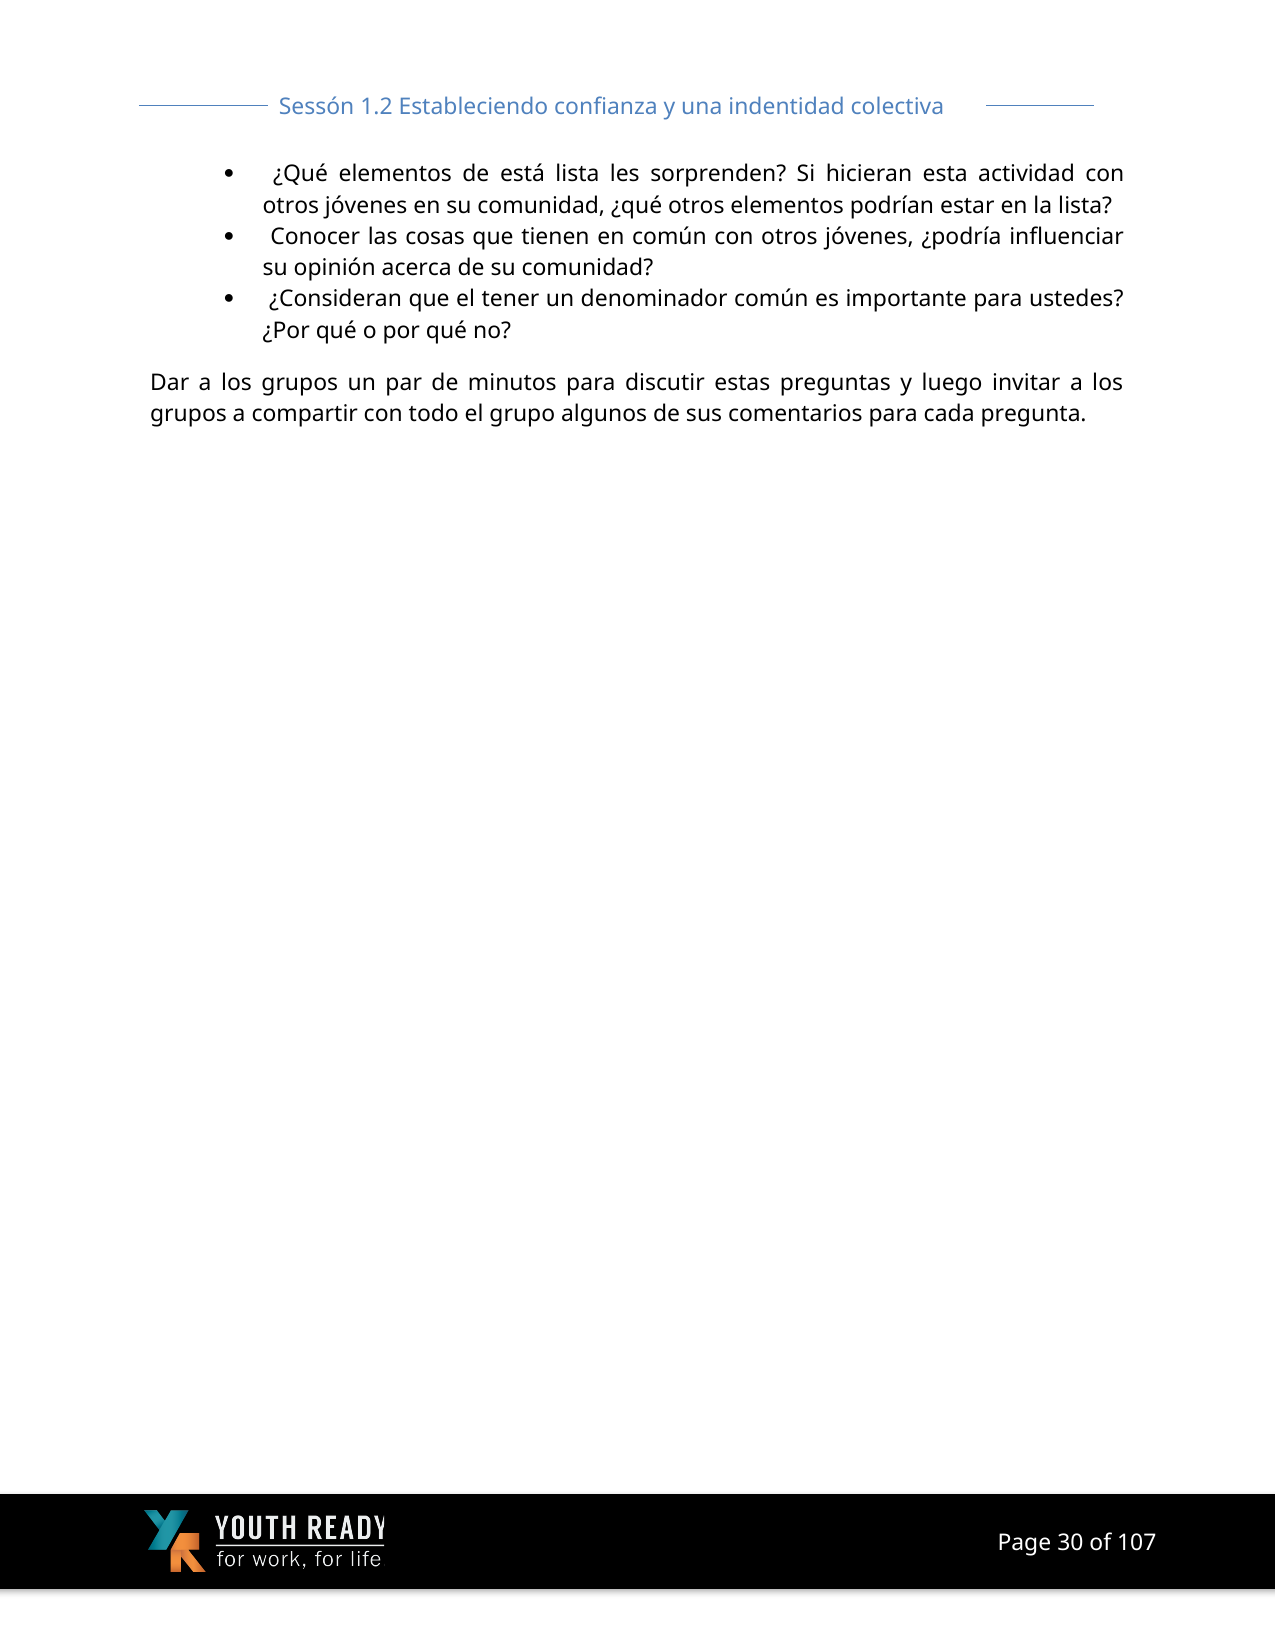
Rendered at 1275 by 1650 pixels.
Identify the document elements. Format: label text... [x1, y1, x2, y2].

list Conocer las cosas que tienen en común con otros jóvenes, ¿podría influenciar su opinión acerca de su comunidad? [225, 220, 1125, 282]
text Dar a los grupos un par de minutos para discutir estas preguntas y luego invitar a los grupos a compartir con todo el grupo algunos de sus comentarios para cada pregunta. [150, 366, 1125, 428]
list ¿Consideran que el tener un denominador común es importante para ustedes? ¿Por qué o por qué no? [225, 282, 1125, 345]
picture [143, 1509, 384, 1572]
list ¿Qué elementos de está lista les sorprenden? Si hicieran esta actividad con otros jóvenes en su comunidad, ¿qué otros elementos podrían estar en la lista? [225, 150, 1125, 220]
